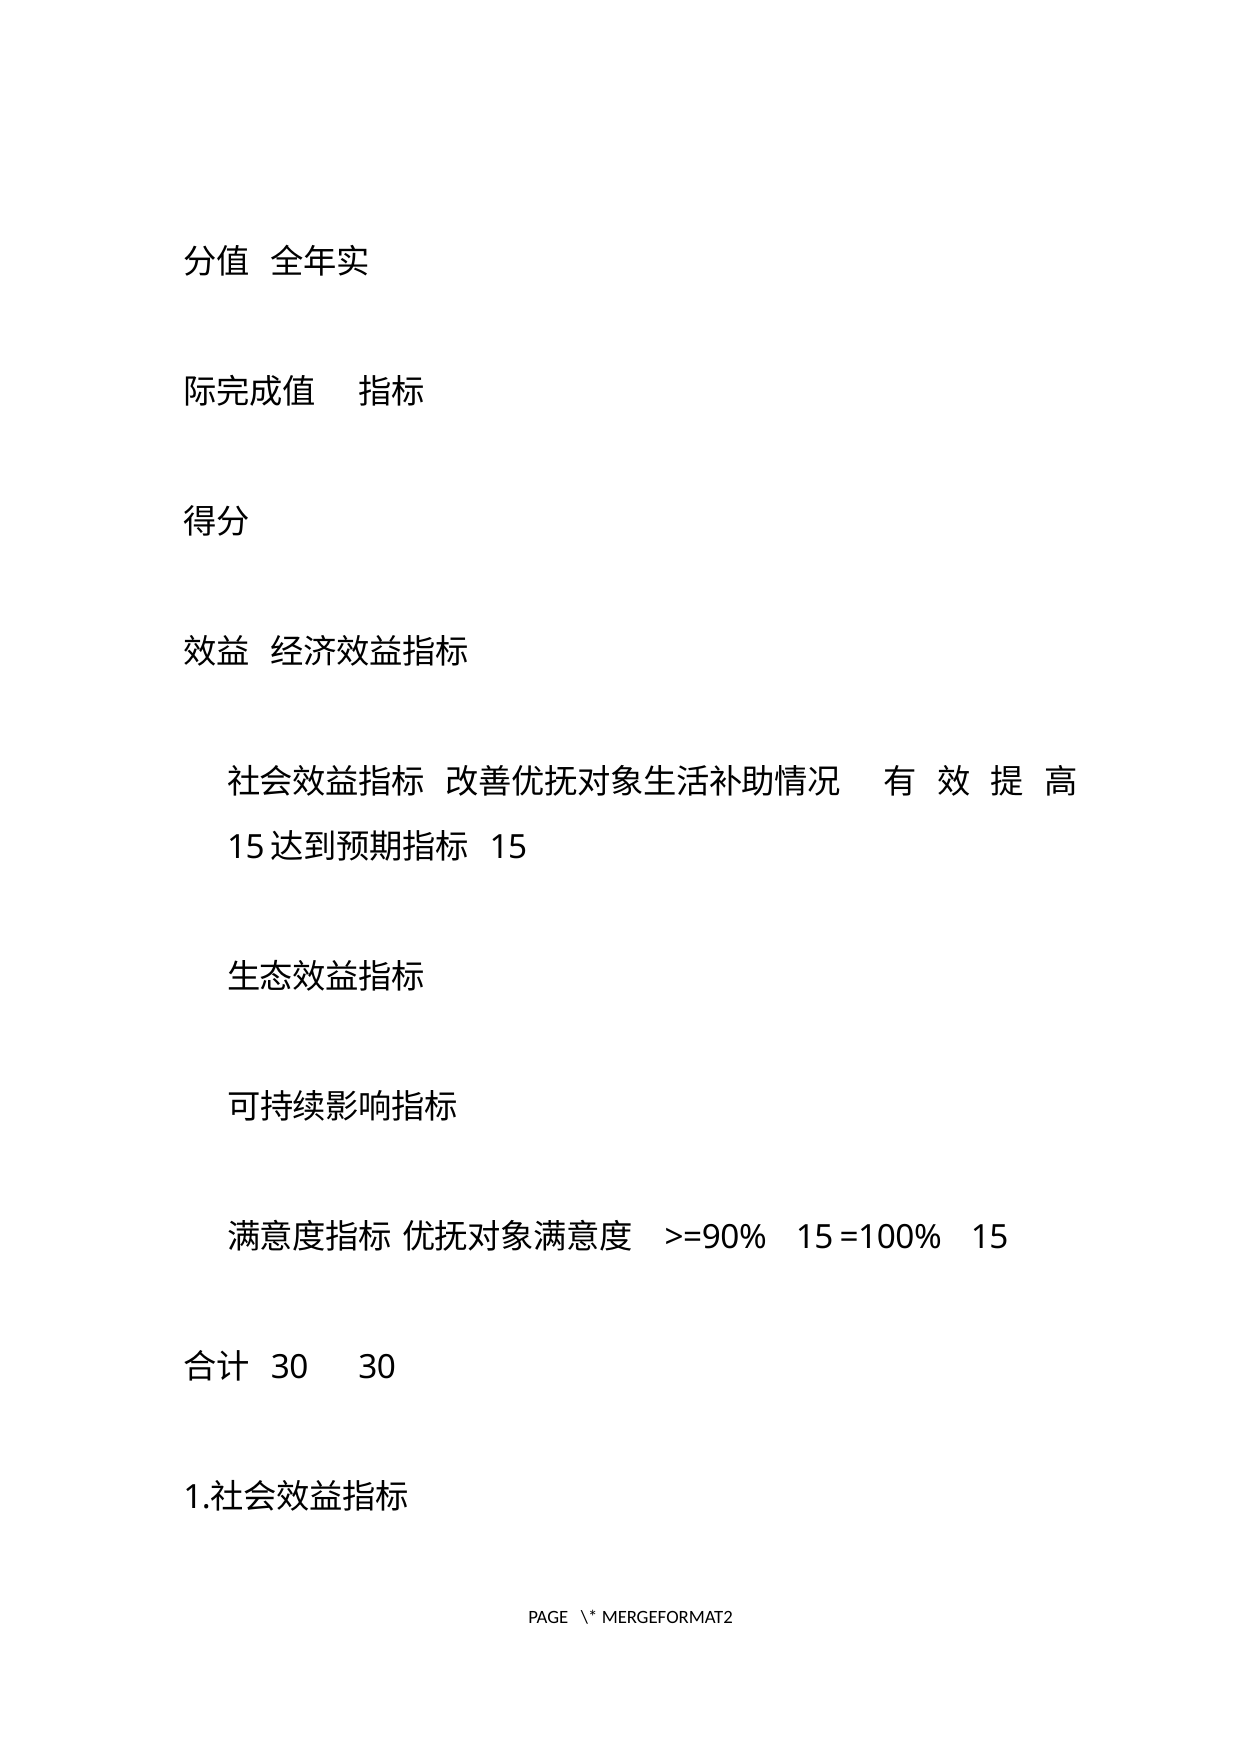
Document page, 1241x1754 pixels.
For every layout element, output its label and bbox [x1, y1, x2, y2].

text [183, 162, 1078, 1527]
